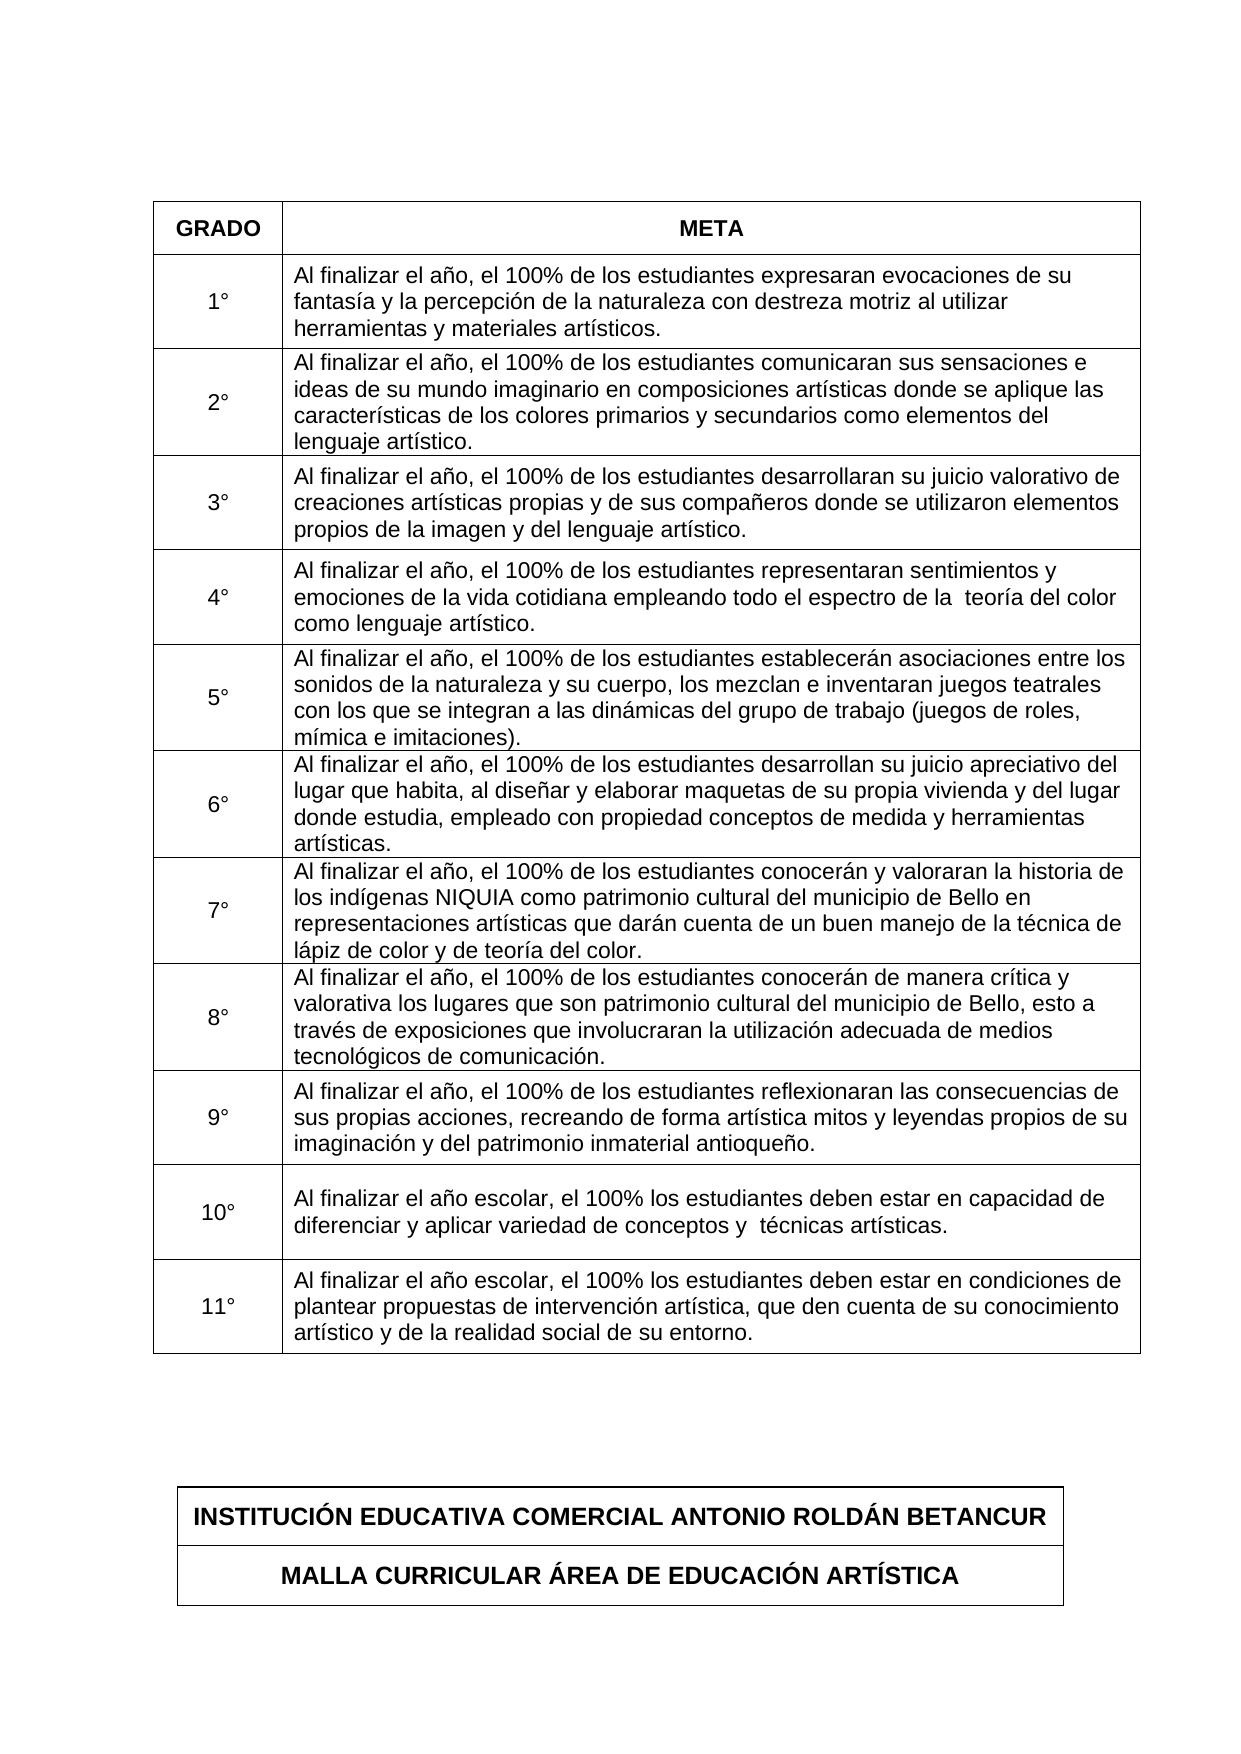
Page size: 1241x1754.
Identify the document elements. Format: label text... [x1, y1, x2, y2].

table_cell Al finalizar el año, el 100% de los estudiantes conocerán de manera crítica y valorativa los lugares que son patrimonio cultural del municipio de Bello, esto a través de exposiciones que involucraran la utilización adecuada de medios tecnológicos de comunicación. [283, 964, 1140, 1069]
table_cell Al finalizar el año, el 100% de los estudiantes reflexionaran las consecuencias de sus propias acciones, recreando de forma artística mitos y leyendas propios de su imaginación y del patrimonio inmaterial antioqueño. [283, 1071, 1140, 1164]
table_cell MALLA CURRICULAR ÁREA DE EDUCACIÓN ARTÍSTICA [178, 1546, 1063, 1604]
table_cell Al finalizar el año, el 100% de los estudiantes desarrollan su juicio apreciativo del lugar que habita, al diseñar y elaborar maquetas de su propia vivienda y del lugar donde estudia, empleado con propiedad conceptos de medida y herramientas artísticas. [283, 751, 1140, 857]
table_cell Al finalizar el año, el 100% de los estudiantes establecerán asociaciones entre los sonidos de la naturaleza y su cuerpo, los mezclan e inventaran juegos teatrales con los que se integran a las dinámicas del grupo de trabajo (juegos de roles, mímica e imitaciones). [283, 645, 1140, 750]
table_cell 7° [154, 858, 282, 963]
table_cell 2° [154, 349, 282, 455]
table_header META [283, 202, 1140, 254]
table_cell Al finalizar el año, el 100% de los estudiantes conocerán y valoraran la historia de los indígenas NIQUIA como patrimonio cultural del municipio de Bello en representaciones artísticas que darán cuenta de un buen manejo de la técnica de lápiz de color y de teoría del color. [283, 858, 1140, 963]
table_cell 8° [154, 964, 282, 1069]
table_cell Al finalizar el año escolar, el 100% los estudiantes deben estar en condiciones de plantear propuestas de intervención artística, que den cuenta de su conocimiento artístico y de la realidad social de su entorno. [283, 1260, 1140, 1353]
table_cell Al finalizar el año, el 100% de los estudiantes expresaran evocaciones de su fantasía y la percepción de la naturaleza con destreza motriz al utilizar herramientas y materiales artísticos. [283, 255, 1140, 348]
table_cell 11° [154, 1260, 282, 1353]
table_cell Al finalizar el año, el 100% de los estudiantes desarrollaran su juicio valorativo de creaciones artísticas propias y de sus compañeros donde se utilizaron elementos propios de la imagen y del lenguaje artístico. [283, 456, 1140, 549]
table_cell Al finalizar el año, el 100% de los estudiantes representaran sentimientos y emociones de la vida cotidiana empleando todo el espectro de la teoría del color como lenguaje artístico. [283, 550, 1140, 644]
table_cell Al finalizar el año, el 100% de los estudiantes comunicaran sus sensaciones e ideas de su mundo imaginario en composiciones artísticas donde se aplique las características de los colores primarios y secundarios como elementos del lenguaje artístico. [283, 349, 1140, 455]
table_cell 9° [154, 1071, 282, 1164]
table_header GRADO [154, 202, 282, 254]
table_cell 3° [154, 456, 282, 549]
table_header INSTITUCIÓN EDUCATIVA COMERCIAL ANTONIO ROLDÁN BETANCUR [178, 1488, 1063, 1545]
table_cell 4° [154, 550, 282, 644]
table_cell 10° [154, 1165, 282, 1258]
table_cell 6° [154, 751, 282, 857]
table_cell 5° [154, 645, 282, 750]
table_cell Al finalizar el año escolar, el 100% los estudiantes deben estar en capacidad de diferenciar y aplicar variedad de conceptos y técnicas artísticas. [283, 1165, 1140, 1258]
table_cell 1° [154, 255, 282, 348]
